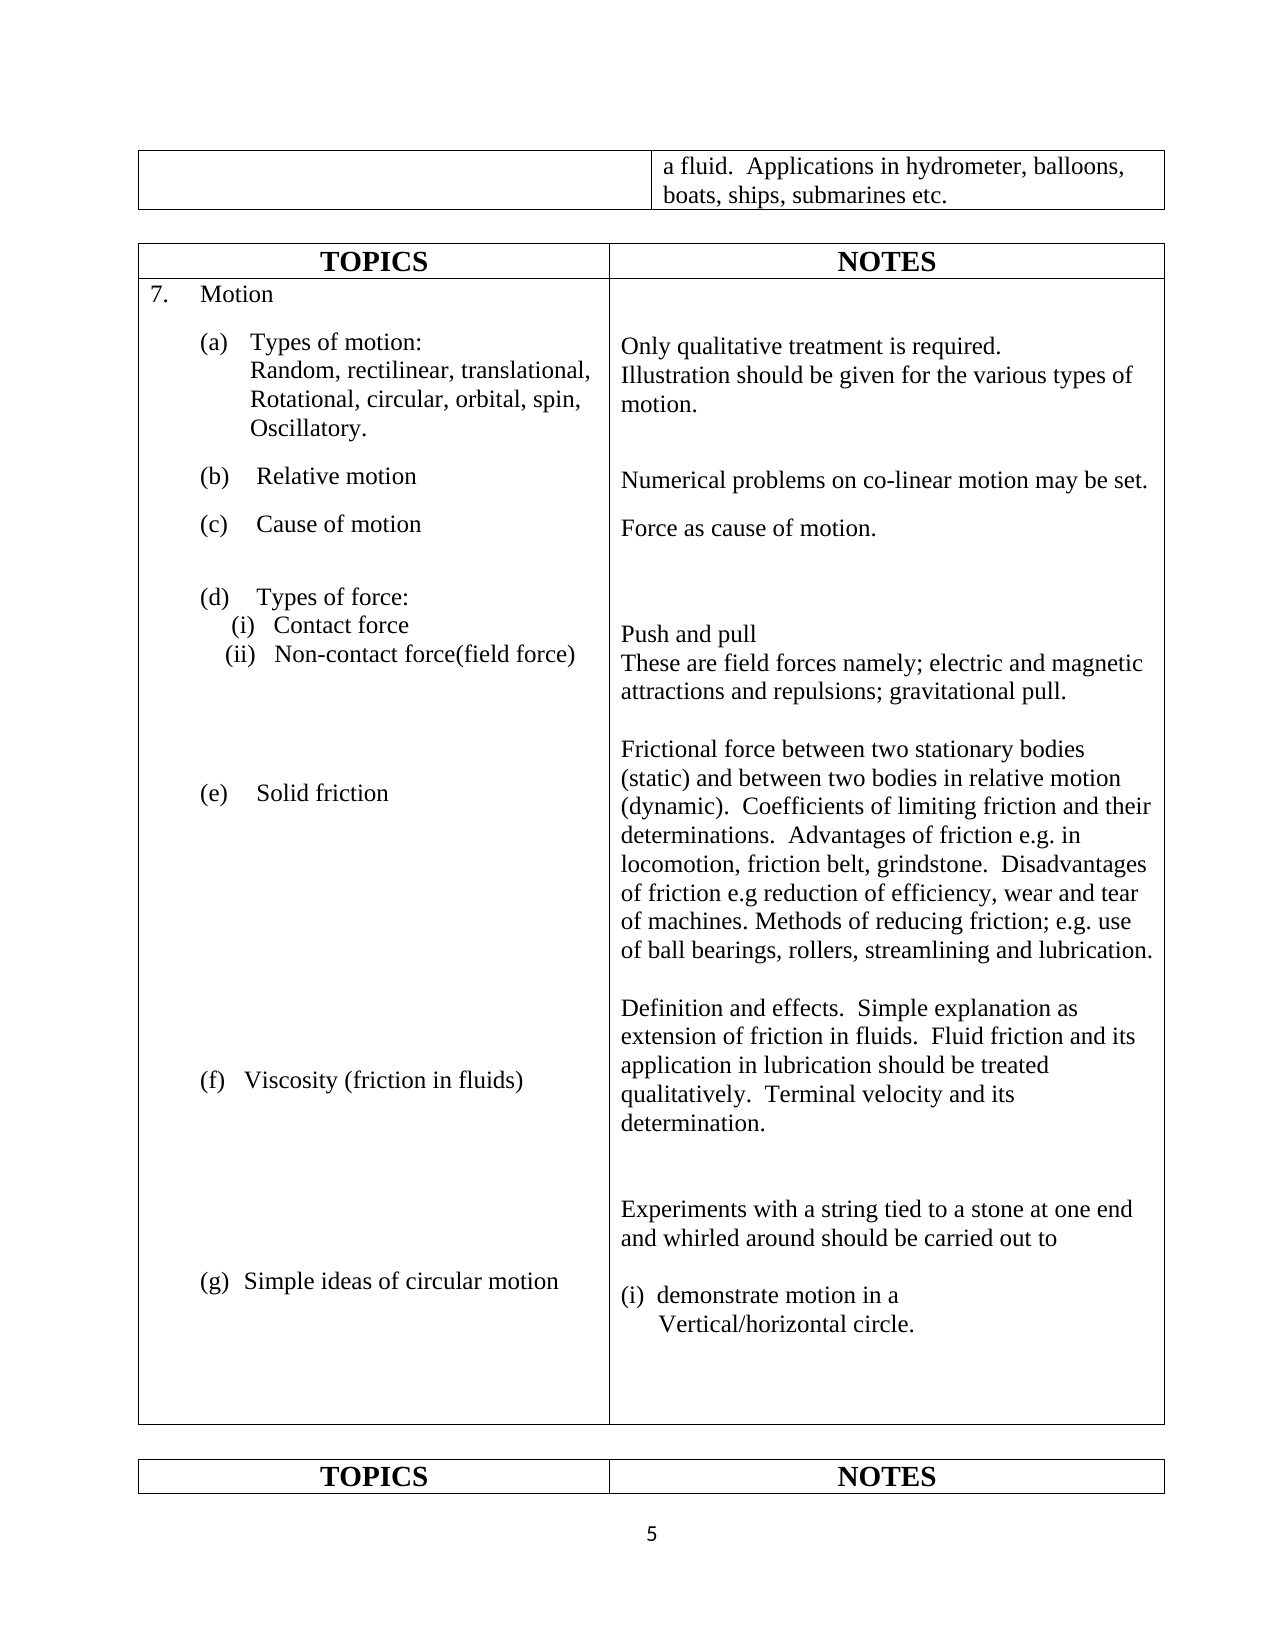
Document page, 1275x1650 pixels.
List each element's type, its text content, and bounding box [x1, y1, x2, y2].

table_cell 7. Motion Types of motion: Random, rectilinear, translational, Rotational, circular, orbital, spin, Oscillatory. Relative motion Cause of motion Types of force: (i) Contact force (ii) Non-contact force(field force) Solid friction Viscosity (friction in fluids) Simple ideas of circular motion [139, 279, 609, 1424]
table_cell Only qualitative treatment is required. Illustration should be given for the various types of motion. Numerical problems on co-linear motion may be set. Force as cause of motion. Push and pull These are field forces namely; electric and magnetic attractions and repulsions; gravitational pull. Frictional force between two stationary bodies (static) and between two bodies in relative motion (dynamic). Coefficients of limiting friction and their determinations. Advantages of friction e.g. in locomotion, friction belt, grindstone. Disadvantages of friction e.g reduction of efficiency, wear and tear of machines. Methods of reducing friction; e.g. use of ball bearings, rollers, streamlining and lubrication. Definition and effects. Simple explanation as extension of friction in fluids. Fluid friction and its application in lubrication should be treated qualitatively. Terminal velocity and its determination. Experiments with a string tied to a stone at one end and whirled around should be carried out to (i) demonstrate motion in a Vertical/horizontal circle. [610, 279, 1164, 1424]
table_header NOTES [610, 244, 1164, 278]
table_header NOTES [610, 1460, 1164, 1493]
table_header TOPICS [139, 1460, 609, 1493]
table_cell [139, 151, 651, 208]
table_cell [652, 151, 1164, 208]
table_header TOPICS [139, 244, 609, 278]
